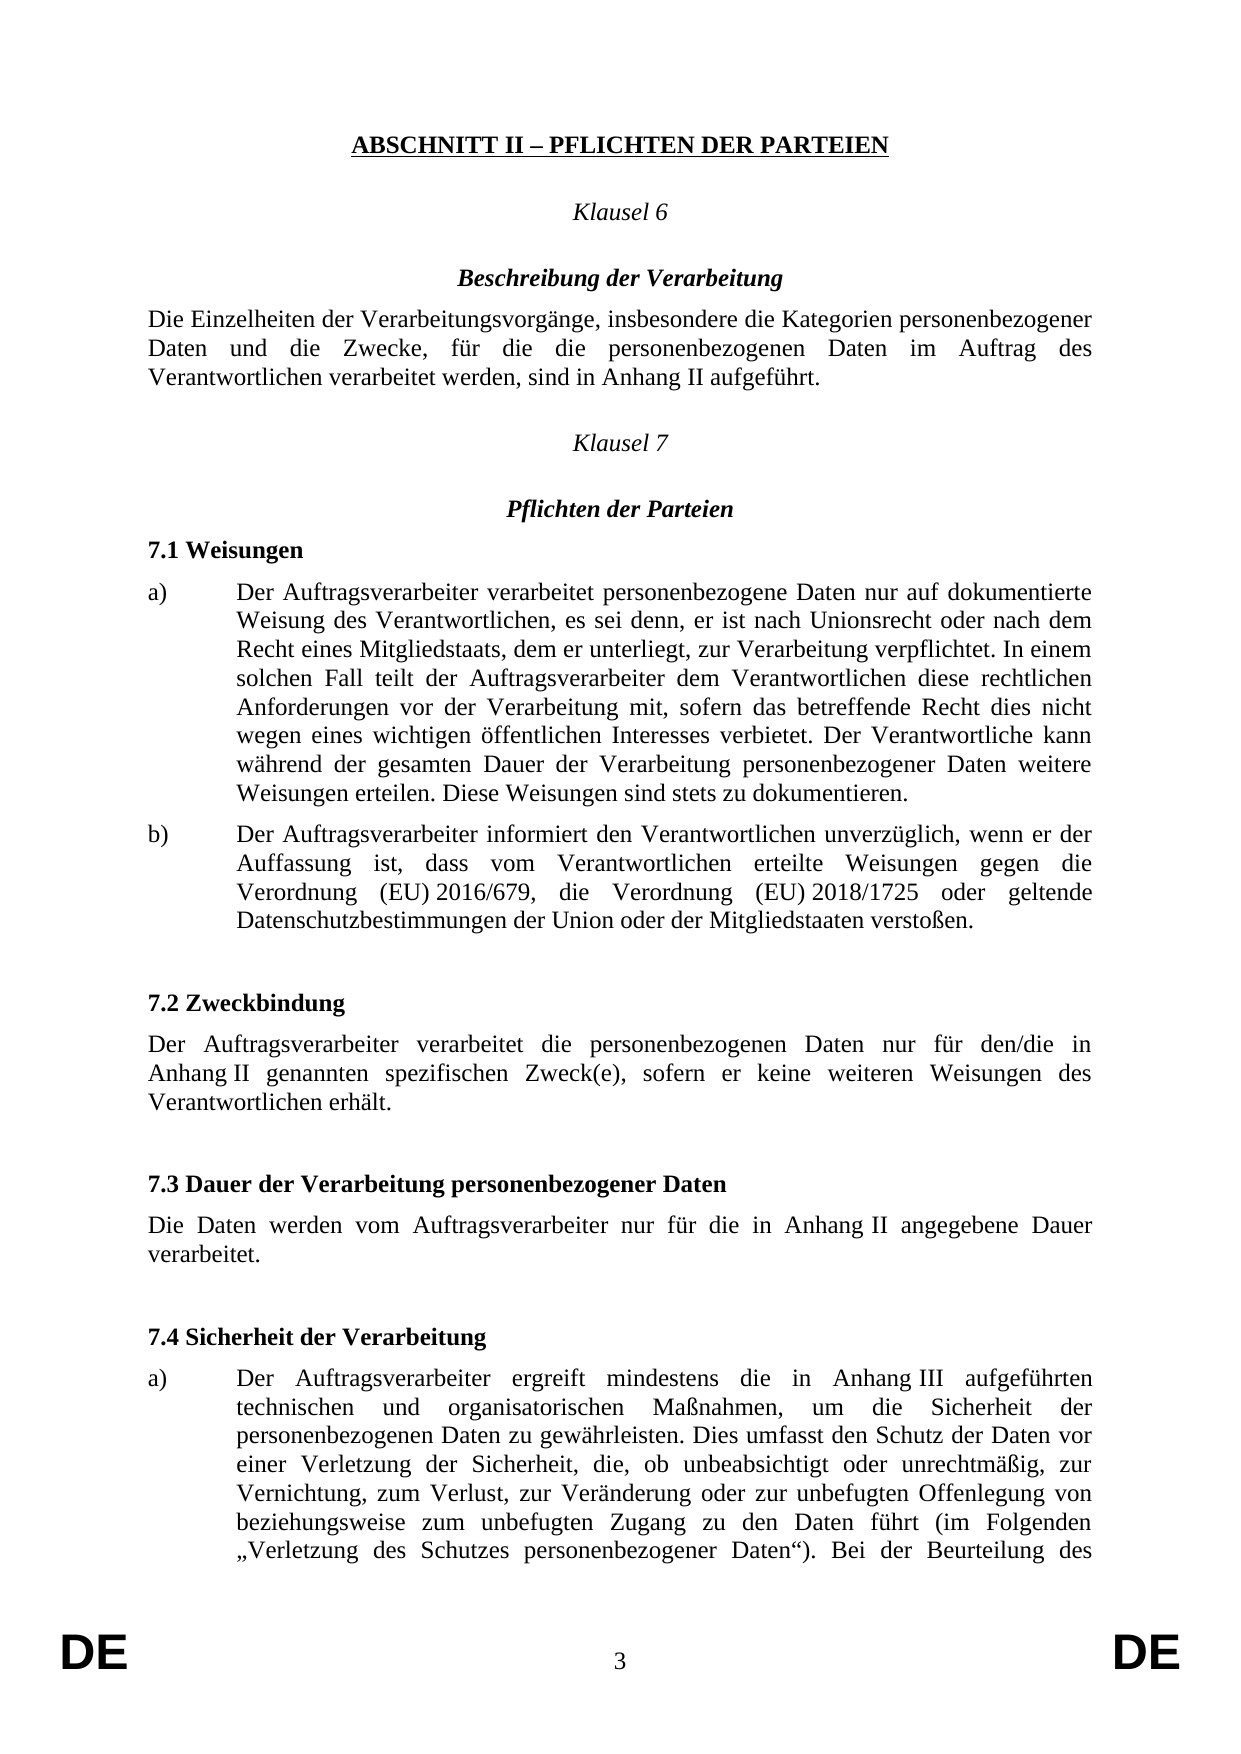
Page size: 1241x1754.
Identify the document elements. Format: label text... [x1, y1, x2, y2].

text Klausel 6 [148, 197, 1093, 226]
text Pflichten der Parteien [148, 494, 1093, 523]
text Beschreibung der Verarbeitung [148, 263, 1093, 292]
text ABSCHNITT II – PFLICHTEN DER PARTEIEN [148, 131, 1093, 159]
text Klausel 7 [148, 428, 1093, 457]
text b) Der Auftragsverarbeiter informiert den Verantwortlichen unverzüglich, wenn er der Auffassung ist, dass vom Verantwortlichen erteilte Weisungen gegen die Verordnung (EU) 2016/679, die Verordnung (EU) 2018/1725 oder geltende Datenschutzbestimmungen der Union oder der Mitgliedstaaten verstoßen. [148, 819, 1093, 934]
text Die Einzelheiten der Verarbeitungsvorgänge, insbesondere die Kategorien personenbezogener Daten und die Zwecke, für die die personenbezogenen Daten im Auftrag des Verantwortlichen verarbeitet werden, sind in Anhang II aufgeführt. [148, 304, 1093, 391]
text 7.1 Weisungen [148, 536, 1093, 564]
text 7.4 Sicherheit der Verarbeitung [148, 1322, 1093, 1351]
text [148, 1363, 1093, 1564]
text 7.2 Zweckbindung [148, 988, 1093, 1017]
text 7.3 Dauer der Verarbeitung personenbezogener Daten [148, 1169, 1093, 1198]
text a) Der Auftragsverarbeiter verarbeitet personenbezogene Daten nur auf dokumentierte Weisung des Verantwortlichen, es sei denn, er ist nach Unionsrecht oder nach dem Recht eines Mitgliedstaats, dem er unterliegt, zur Verarbeitung verpflichtet. In einem solchen Fall teilt der Auftragsverarbeiter dem Verantwortlichen diese rechtlichen Anforderungen vor der Verarbeitung mit, sofern das betreffende Recht dies nicht wegen eines wichtigen öffentlichen Interesses verbietet. Der Verantwortliche kann während der gesamten Dauer der Verarbeitung personenbezogener Daten weitere Weisungen erteilen. Diese Weisungen sind stets zu dokumentieren. [148, 577, 1093, 807]
text Der Auftragsverarbeiter verarbeitet die personenbezogenen Daten nur für den/die in Anhang II genannten spezifischen Zweck(e), sofern er keine weiteren Weisungen des Verantwortlichen erhält. [148, 1029, 1093, 1116]
text Die Daten werden vom Auftragsverarbeiter nur für die in Anhang II angegebene Dauer verarbeitet. [148, 1211, 1093, 1268]
